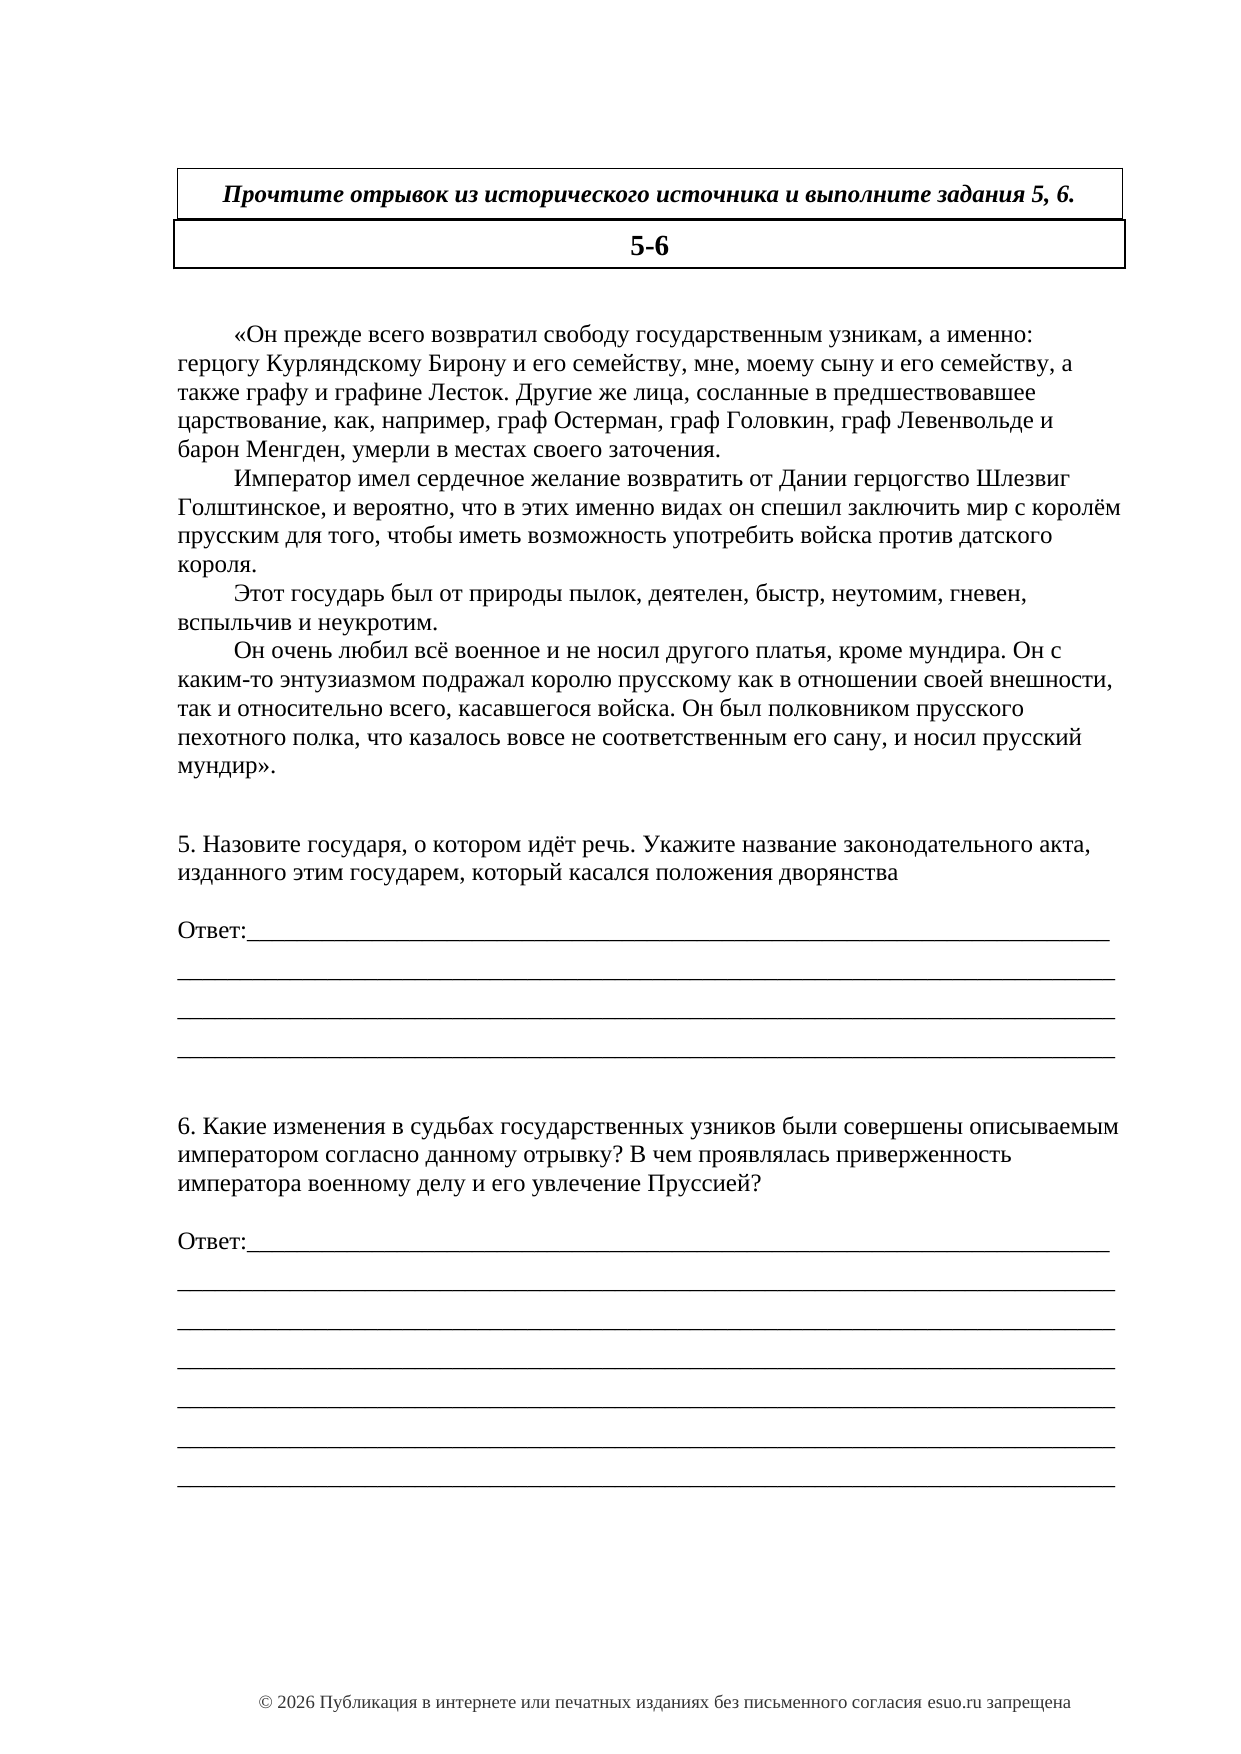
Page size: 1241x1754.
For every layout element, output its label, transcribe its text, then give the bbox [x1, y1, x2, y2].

text ___________________________________________________________________________ [177, 1461, 1122, 1489]
table_header Прочтите отрывок из исторического источника и выполните задания 5, 6. [178, 169, 1122, 218]
text «Он прежде всего возвратил свободу государственным узникам, а именно: герцогу Курляндскому Бирону и его семейству, мне, моему сыну и его семейству, а также графу и графине Лесток. Другие же лица, сосланные в предшествовавшее царствование, как, например, граф Остерман, граф Головкин, граф Левенвольде и барон Менгден, умерли в местах своего заточения. Император имел сердечное желание возвратить от Дании герцогство Шлезвиг Голштинское, и вероятно, что в этих именно видах он спешил заключить мир с королём прусским для того, чтобы иметь возможность употребить войска против датского короля. Этот государь был от природы пылок, деятелен, быстр, неутомим, гневен, вспыльчив и неукротим. Он очень любил всё военное и не носил другого платья, кроме мундира. Он с каким-то энтузиазмом подражал королю прусскому как в отношении своей внешности, так и относительно всего, касавшегося войска. Он был полковником прусского пехотного полка, что казалось вовсе не соответственным его сану, и носил прусский мундир». [177, 319, 1122, 779]
text ___________________________________________________________________________ [177, 1382, 1122, 1411]
text 6. Какие изменения в судьбах государственных узников были совершены описываемым императором согласно данному отрывку? В чем проявлялась приверженность императора военному делу и его увлечение Пруссией? Ответ:_____________________________________________________________________ [177, 1111, 1122, 1254]
subtitle 5-6 [175, 221, 1124, 267]
text 5. Назовите государя, о котором идёт речь. Укажите название законодательного акта, изданного этим государем, который касался положения дворянства Ответ:_____________________________________________________________________ [177, 829, 1122, 944]
text ___________________________________________________________________________ [177, 1422, 1122, 1450]
text ___________________________________________________________________________ [177, 993, 1122, 1022]
text ___________________________________________________________________________ [177, 954, 1122, 983]
text ___________________________________________________________________________ [177, 1032, 1122, 1061]
text ___________________________________________________________________________ [177, 1304, 1122, 1333]
text ___________________________________________________________________________ [177, 1343, 1122, 1372]
text ___________________________________________________________________________ [177, 1265, 1122, 1294]
